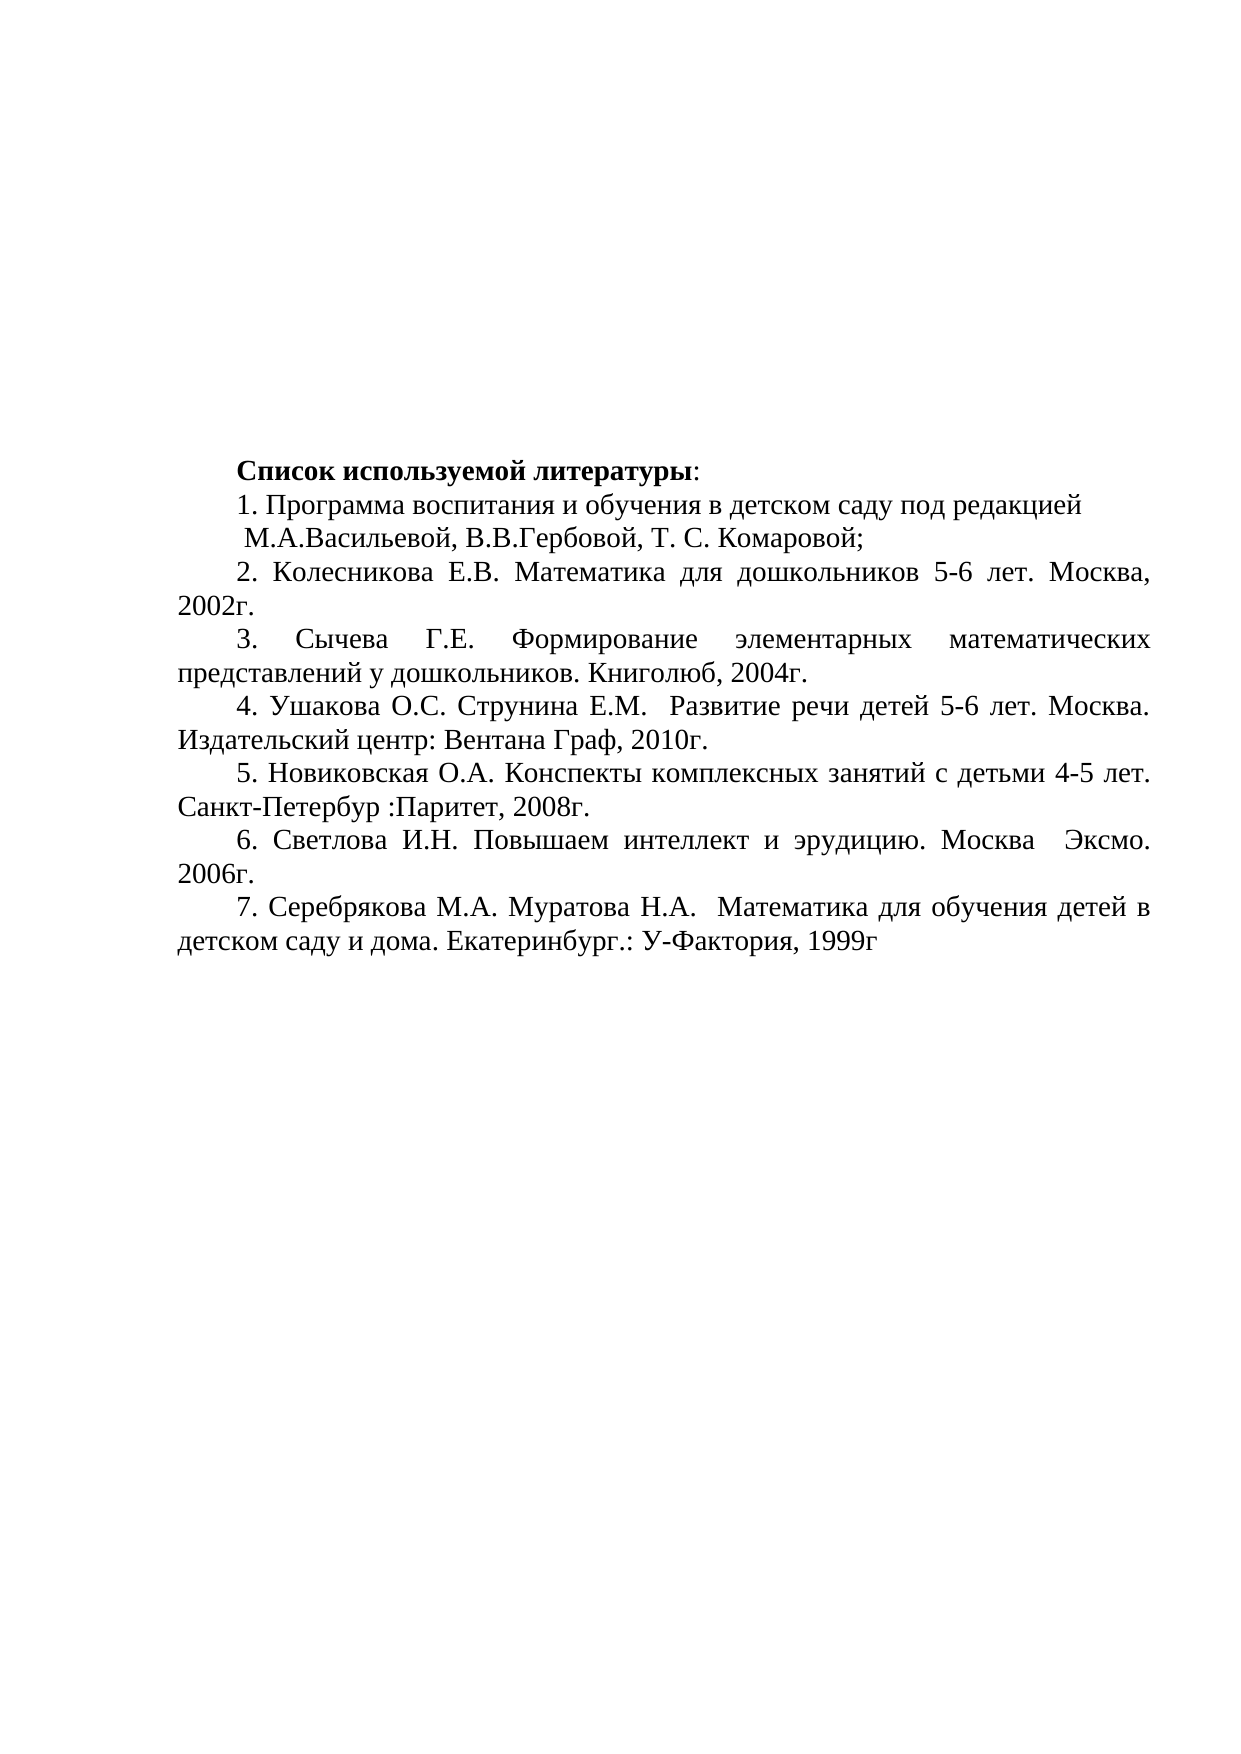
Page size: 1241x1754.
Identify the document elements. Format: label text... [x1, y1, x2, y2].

text 7. Серебрякова М.А. Муратова Н.А. Математика для обучения детей в детском саду и дома. Екатеринбург.: У-Фактория, 1999г [177, 889, 1152, 957]
text Список используемой литературы: [177, 453, 1152, 487]
text 1. Программа воспитания и обучения в детском саду под редакцией [177, 487, 1152, 521]
text 5. Новиковская О.А. Конспекты комплексных занятий с детьми 4-5 лет. Санкт-Петербур :Паритет, 2008г. [177, 755, 1152, 822]
text М.А.Васильевой, В.В.Гербовой, Т. С. Комаровой; [177, 521, 1152, 554]
text 6. Светлова И.Н. Повышаем интеллект и эрудицию. Москва Эксмо. 2006г. [177, 822, 1152, 889]
text 3. Сычева Г.Е. Формирование элементарных математических представлений у дошкольников. Книголюб, 2004г. [177, 621, 1152, 688]
text 2. Колесникова Е.В. Математика для дошкольников 5-6 лет. Москва, 2002г. [177, 554, 1152, 621]
text 4. Ушакова О.С. Струнина Е.М. Развитие речи детей 5-6 лет. Москва. Издательский центр: Вентана Граф, 2010г. [177, 688, 1152, 755]
